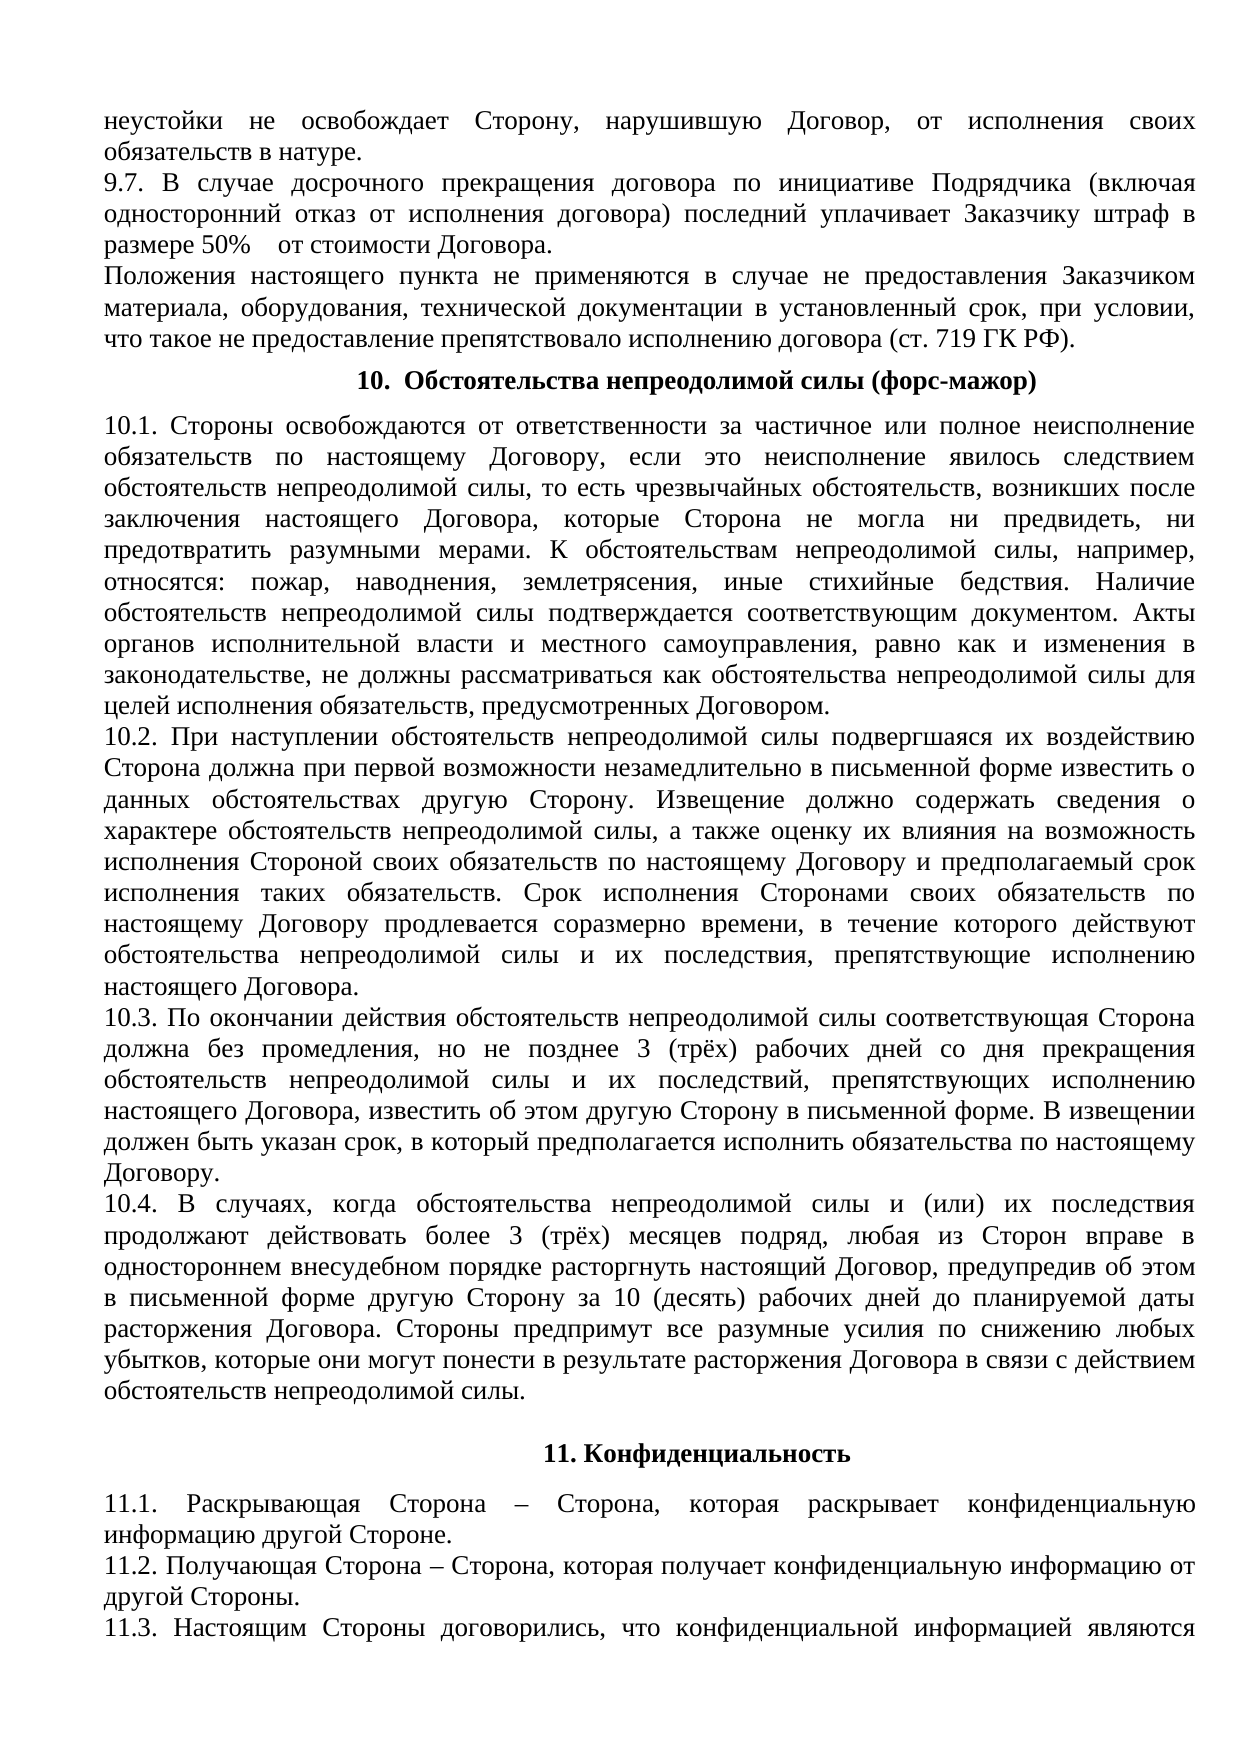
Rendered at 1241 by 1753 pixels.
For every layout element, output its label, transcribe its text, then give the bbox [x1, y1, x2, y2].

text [103, 104, 1197, 166]
text 10.2. При наступлении обстоятельств непреодолимой силы подвергшаяся их воздействию Сторона должна при первой возможности незамедлительно в письменной форме известить о данных обстоятельствах другую Сторону. Извещение должно содержать сведения о характере обстоятельств непреодолимой силы, а также оценку их влияния на возможность исполнения Стороной своих обязательств по настоящему Договору и предполагаемый срок исполнения таких обязательств. Срок исполнения Сторонами своих обязательств по настоящему Договору продлевается соразмерно времени, в течение которого действуют обстоятельства непреодолимой силы и их последствия, препятствующие исполнению настоящего Договора. [103, 720, 1197, 1001]
text 10.1. Стороны освобождаются от ответственности за частичное или полное неисполнение обязательств по настоящему Договору, если это неисполнение явилось следствием обстоятельств непреодолимой силы, то есть чрезвычайных обстоятельств, возникших после заключения настоящего Договора, которые Сторона не могла ни предвидеть, ни предотвратить разумными мерами. К обстоятельствам непреодолимой силы, например, относятся: пожар, наводнения, землетрясения, иные стихийные бедствия. Наличие обстоятельств непреодолимой силы подтверждается соответствующим документом. Акты органов исполнительной власти и местного самоуправления, равно как и изменения в законодательстве, не должны рассматриваться как обстоятельства непреодолимой силы для целей исполнения обязательств, предусмотренных Договором. [103, 409, 1197, 720]
text 9.7. В случае досрочного прекращения договора по инициативе Подрядчика (включая односторонний отказ от исполнения договора) последний уплачивает Заказчику штраф в размере 50% от стоимости Договора. [103, 166, 1197, 259]
text 10.4. В случаях, когда обстоятельства непреодолимой силы и (или) их последствия продолжают действовать более 3 (трёх) месяцев подряд, любая из Сторон вправе в одностороннем внесудебном порядке расторгнуть настоящий Договор, предупредив об этом в письменной форме другую Сторону за 10 (десять) рабочих дней до планируемой даты расторжения Договора. Стороны предпримут все разумные усилия по снижению любых убытков, которые они могут понести в результате расторжения Договора в связи с действием обстоятельств непреодолимой силы. [103, 1188, 1197, 1406]
text 11.1. Раскрывающая Сторона – Сторона, которая раскрывает конфиденциальную информацию другой Стороне. [103, 1487, 1197, 1549]
text Положения настоящего пункта не применяются в случае не предоставления Заказчиком материала, оборудования, технической документации в установленный срок, при условии, что такое не предоставление препятствовало исполнению договора (ст. 719 ГК РФ). [103, 259, 1197, 353]
text 11.2. Получающая Сторона – Сторона, которая получает конфиденциальную информацию от другой Стороны. [103, 1549, 1197, 1612]
text 11. Конфиденциальность [197, 1437, 1197, 1468]
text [103, 1612, 1197, 1643]
text 10.3. По окончании действия обстоятельств непреодолимой силы соответствующая Сторона должна без промедления, но не позднее 3 (трёх) рабочих дней со дня прекращения обстоятельств непреодолимой силы и их последствий, препятствующих исполнению настоящего Договора, известить об этом другую Сторону в письменной форме. В извещении должен быть указан срок, в который предполагается исполнить обязательства по настоящему Договору. [103, 1001, 1197, 1188]
text 10. Обстоятельства непреодолимой силы (форс-мажор) [197, 364, 1197, 395]
